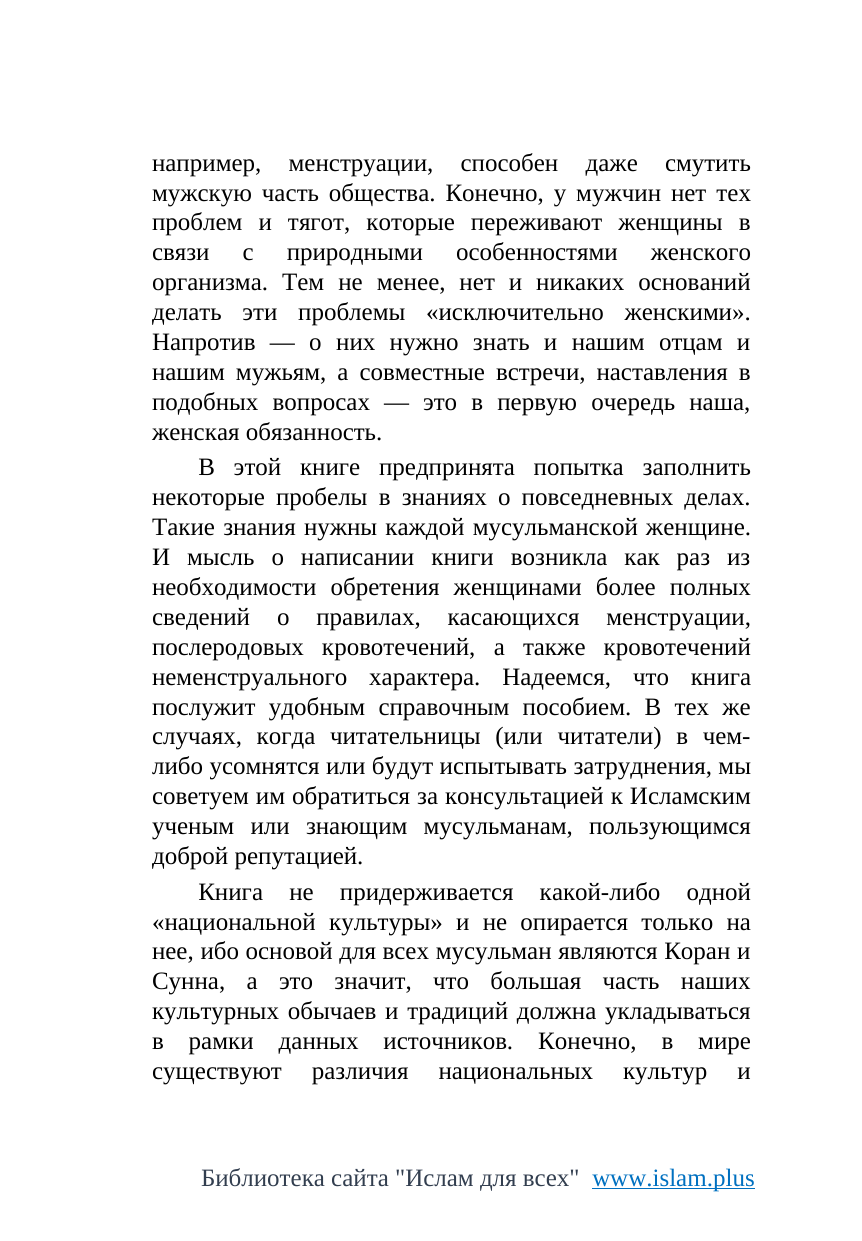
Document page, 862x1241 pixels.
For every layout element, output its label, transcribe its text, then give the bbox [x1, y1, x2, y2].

text В этой книге предпринята попытка заполнить некоторые пробелы в знаниях о повседневных делах. Такие знания нужны каждой мусульманской женщине. И мысль о написании книги возникла как раз из необходимости обретения женщинами более полных сведений о правилах, касающихся менструации, послеродовых кровотечений, а также кровотечений неменструального характера. Надеемся, что книга послужит удобным справочным пособием. В тех же случаях, когда читательницы (или читатели) в чем-либо усомнятся или будут испытывать затруднения, мы советуем им обратиться за консультацией к Исламским ученым или знающим мусульманам, пользующимся доброй репутацией. [152, 452, 751, 870]
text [152, 877, 751, 1085]
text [152, 148, 751, 446]
